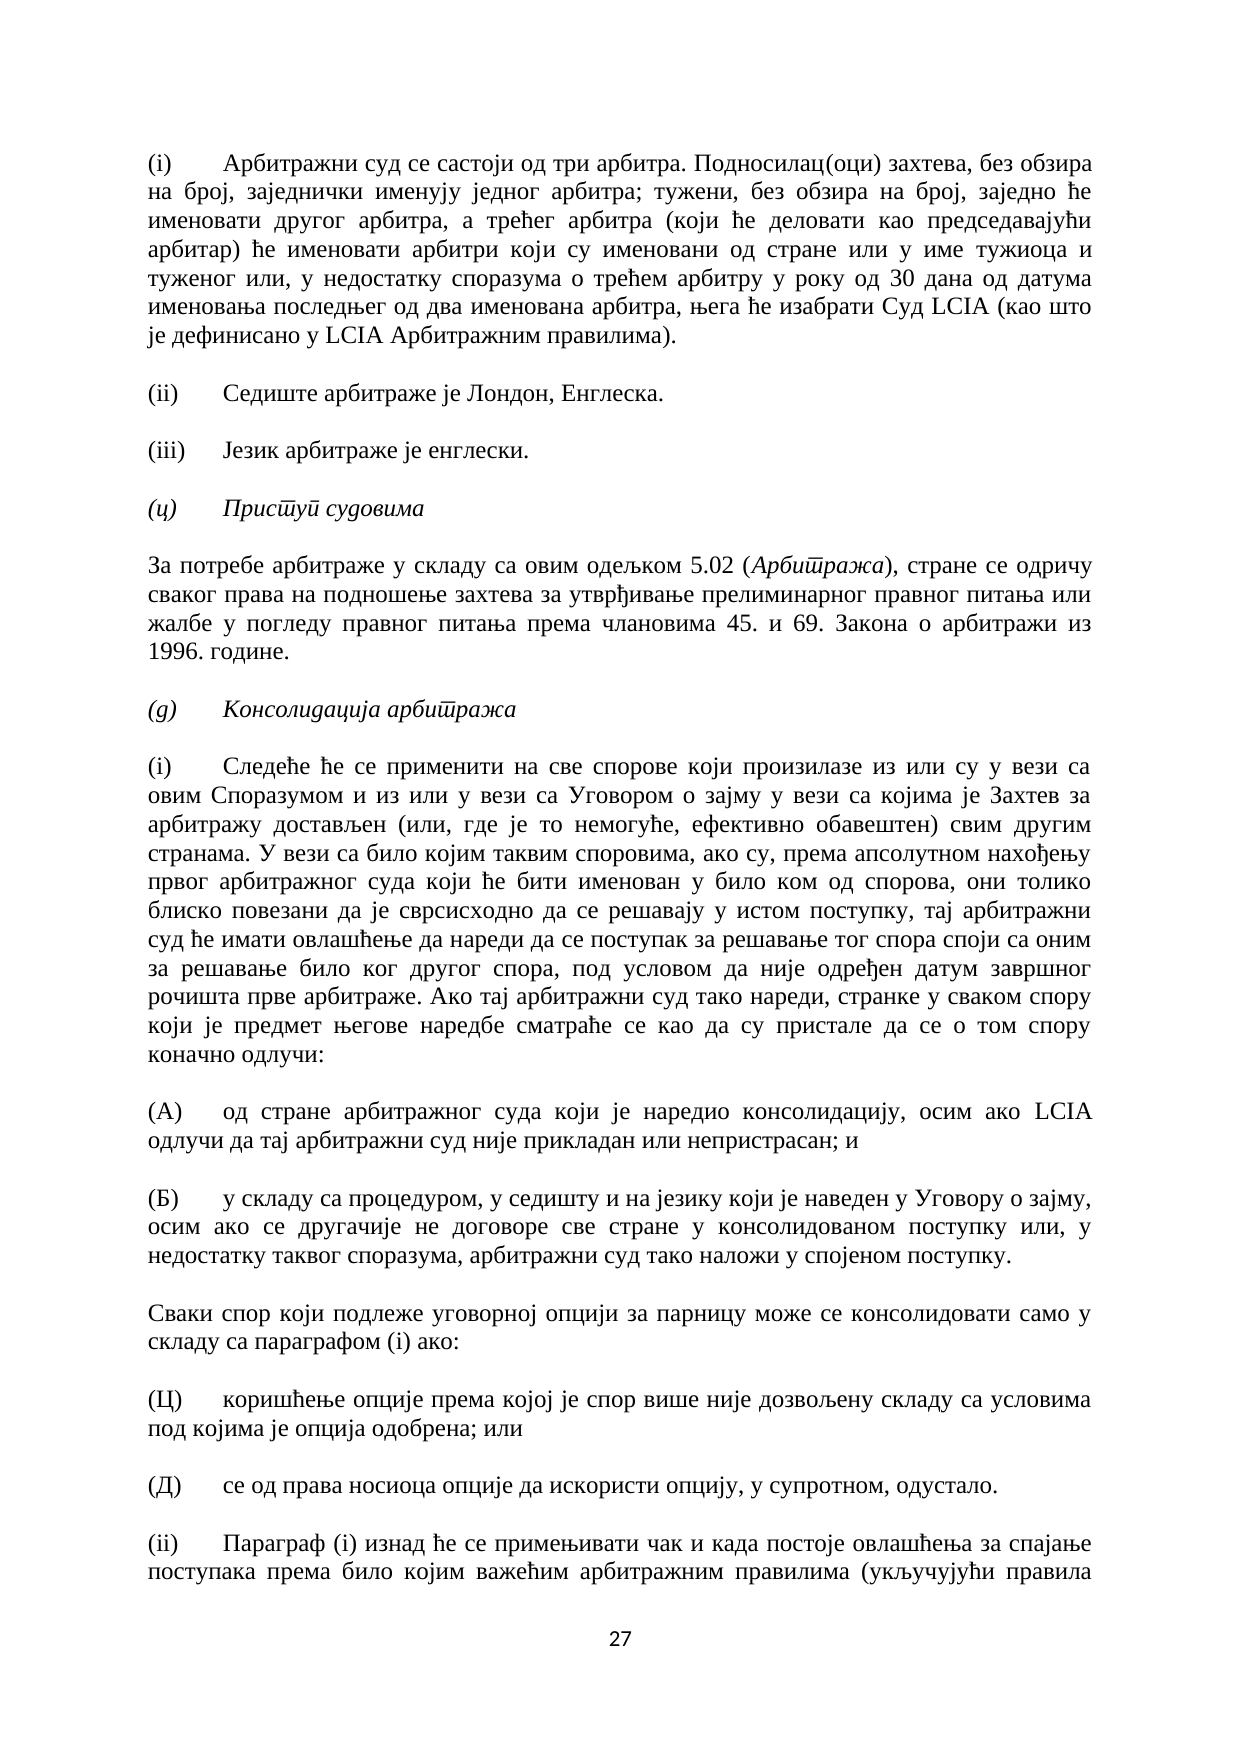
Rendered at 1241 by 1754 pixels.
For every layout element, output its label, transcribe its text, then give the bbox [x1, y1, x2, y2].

text (Б) у складу са процедуром, у седишту и на језику који је наведен у Уговору о зајму, осим ако се другачије не договоре све стране у консолидованом поступку или, у недостатку таквог споразума, арбитражни суд тако наложи у спојеном поступку. [148, 1183, 1092, 1269]
text (Ц) коришћење опције према којој је спор више није дозвољену складу са условима под којима је опција одобрена; или [148, 1384, 1092, 1441]
text Сваки спор који подлеже уговорној опцији за парницу може се консолидовати само у складу са параграфом ‎(i) ако: [148, 1298, 1092, 1355]
text (i) Арбитражни суд се састоји од три арбитра. Подносилац(оци) захтева, без обзира на број, заједнички именују једног арбитра; тужени, без обзира на број, заједно ће именовати другог арбитра, а трећег арбитра (који ће деловати као председавајући арбитар) ће именовати арбитри који су именовани од стране или у име тужиоца и туженог или, у недостатку споразума о трећем арбитру у року од 30 дана од датума именовања последњег од два именована арбитра, њега ће изабрати Суд LCIA (као што је дефинисано у LCIA Арбитражним правилима). [148, 148, 1092, 349]
text (ц) Приступ судовима [148, 493, 1092, 521]
text (Д) се од права носиоца опције да искористи опцију, у супротном, одустало. [148, 1470, 1092, 1499]
text (iii) Језик арбитраже је енглески. [148, 435, 1092, 464]
text (А) од стране арбитражног суда који је наредио консолидацију, осим ако LCIA одлучи да тај арбитражни суд није прикладан или непристрасан; и [148, 1096, 1092, 1154]
text (д) Консолидација арбитража [148, 694, 1092, 723]
text (ii) Седиште арбитраже је Лондон, Енглеска. [148, 378, 1092, 406]
text (i) Следеће ће се применити на све спорове који произилазе из или су у вези са овим Споразумом и из или у вези са Уговором о зајму у вези са којима је Захтев за арбитражу достављен (или, где је то немогуће, ефективно обавештен) свим другим странама. У вези са било којим таквим споровима, ако су, према апсолутном нахођењу првог арбитражног суда који ће бити именован у било ком од спорова, они толико блиско повезани да је сврсисходно да се решавају у истом поступку, тај арбитражни суд ће имати овлашћење да нареди да се поступак за решавање тог спора споји са оним за решавање било ког другог спора, под условом да није одређен датум завршног рочишта прве арбитраже. Ако тај арбитражни суд тако нареди, странке у сваком спору који је предмет његове наредбе сматраће се као да су пристале да се о том спору коначно одлучи: [148, 751, 1092, 1068]
text За потребе арбитраже у складу са овим одељком 5.02 (Арбитража), стране се одричу сваког права на подношење захтева за утврђивање прелиминарног правног питања или жалбе у погледу правног питања према члановима 45. и 69. Закона о арбитражи из 1996. године. [148, 550, 1092, 665]
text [148, 1528, 1092, 1585]
